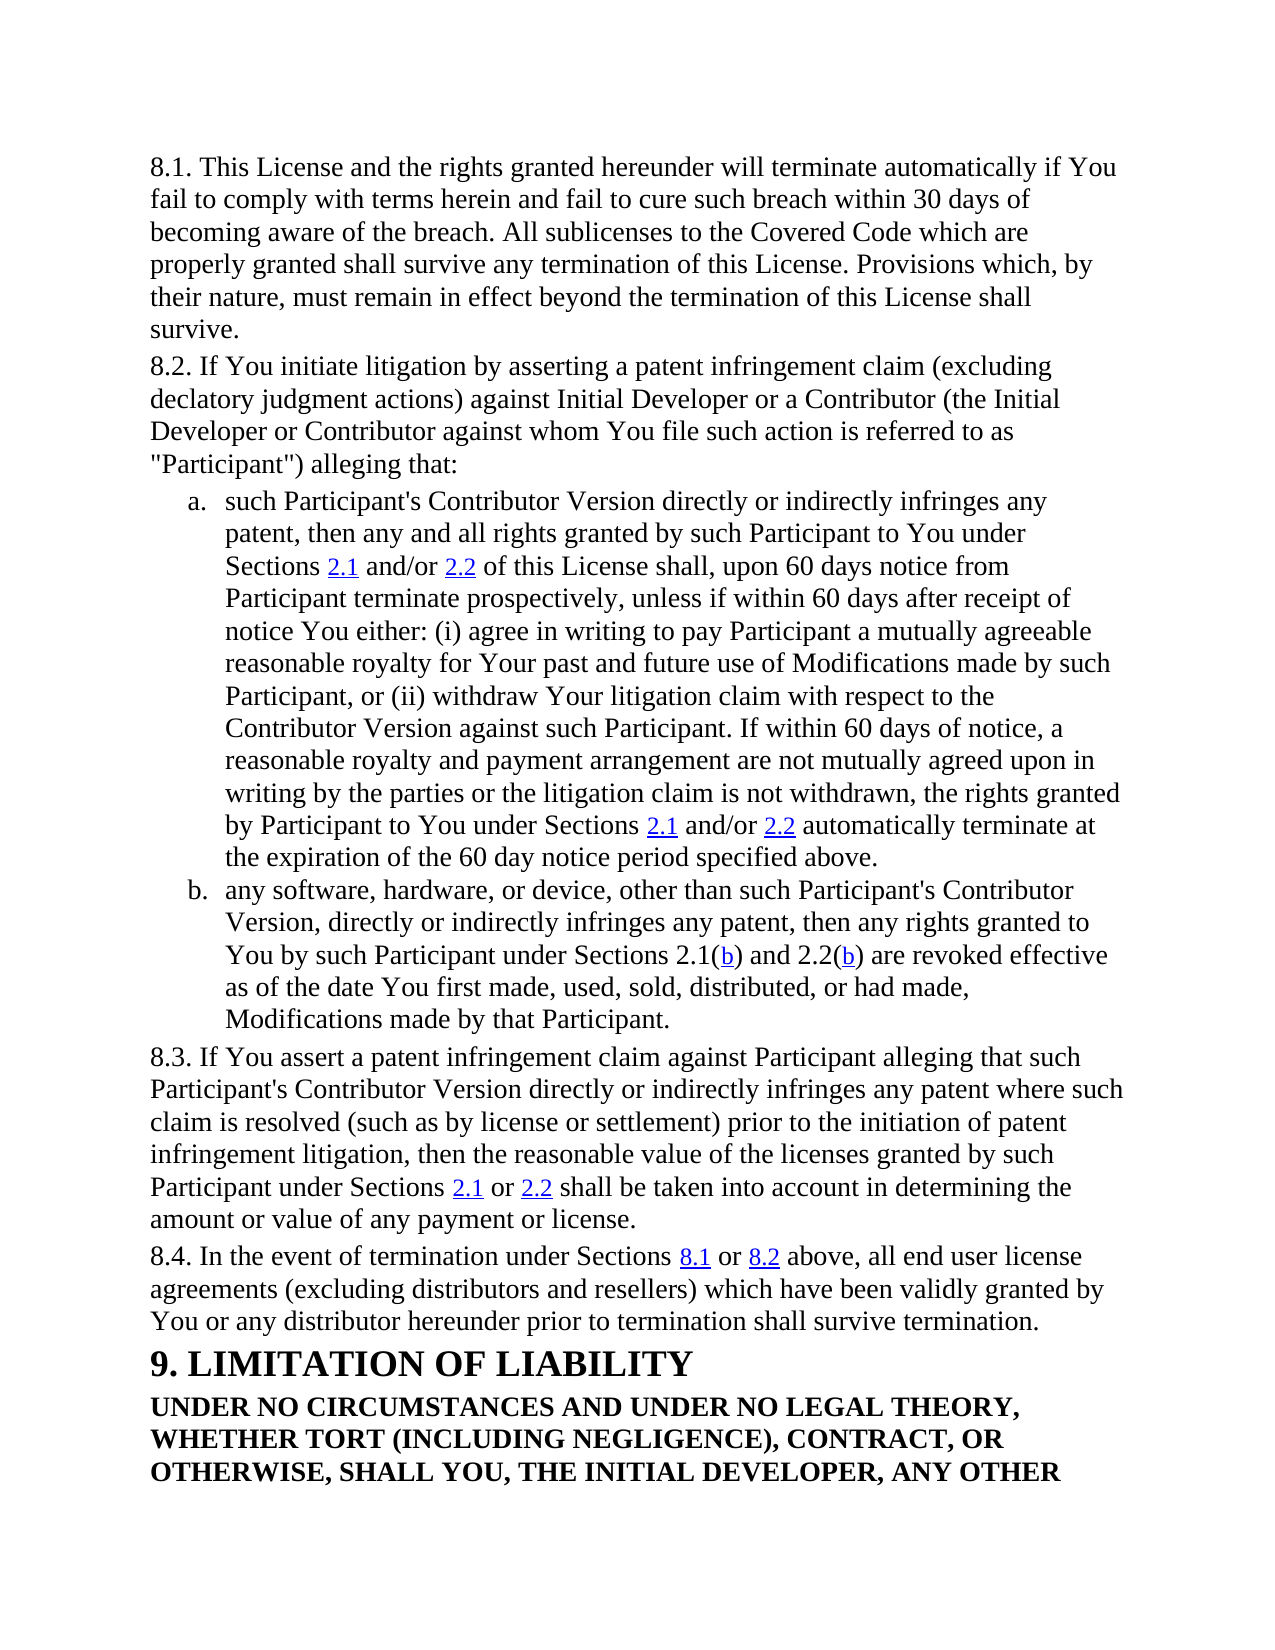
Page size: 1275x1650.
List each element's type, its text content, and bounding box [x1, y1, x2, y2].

text 8.4. In the event of termination under Sections 8.1 or 8.2 above, all end user license agreements (excluding distributors and resellers) which have been validly granted by You or any distributor hereunder prior to termination shall survive termination. [150, 1239, 1125, 1337]
list such Participant's Contributor Version directly or indirectly infringes any patent, then any and all rights granted by such Participant to You under Sections 2.1 and/or 2.2 of this License shall, upon 60 days notice from Participant terminate prospectively, unless if within 60 days after receipt of notice You either: (i) agree in writing to pay Participant a mutually agreeable reasonable royalty for Your past and future use of Modifications made by such Participant, or (ii) withdraw Your litigation claim with respect to the Contributor Version against such Participant. If within 60 days of notice, a reasonable royalty and payment arrangement are not mutually agreed upon in writing by the parties or the litigation claim is not withdrawn, the rights granted by Participant to You under Sections 2.1 and/or 2.2 automatically terminate at the expiration of the 60 day notice period specified above. [187, 484, 1125, 873]
text 8.3. If You assert a patent infringement claim against Participant alleging that such Participant's Contributor Version directly or indirectly infringes any patent where such claim is resolved (such as by license or settlement) prior to the initiation of patent infringement litigation, then the reasonable value of the licenses granted by such Participant under Sections 2.1 or 2.2 shall be taken into account in determining the amount or value of any payment or license. [150, 1040, 1125, 1234]
text 9. LIMITATION OF LIABILITY [150, 1342, 1125, 1385]
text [150, 1390, 1125, 1487]
text 8.1. This License and the rights granted hereunder will terminate automatically if You fail to comply with terms herein and fail to cure such breach within 30 days of becoming aware of the breach. All sublicenses to the Covered Code which are properly granted shall survive any termination of this License. Provisions which, by their nature, must remain in effect beyond the termination of this License shall survive. [150, 150, 1125, 344]
list any software, hardware, or device, other than such Participant's Contributor Version, directly or indirectly infringes any patent, then any rights granted to You by such Participant under Sections 2.1(b) and 2.2(b) are revoked effective as of the date You first made, used, sold, distributed, or had made, Modifications made by that Participant. [187, 873, 1125, 1035]
text 8.2. If You initiate litigation by asserting a patent infringement claim (excluding declatory judgment actions) against Initial Developer or a Contributor (the Initial Developer or Contributor against whom You file such action is referred to as "Participant") alleging that: [150, 349, 1125, 479]
